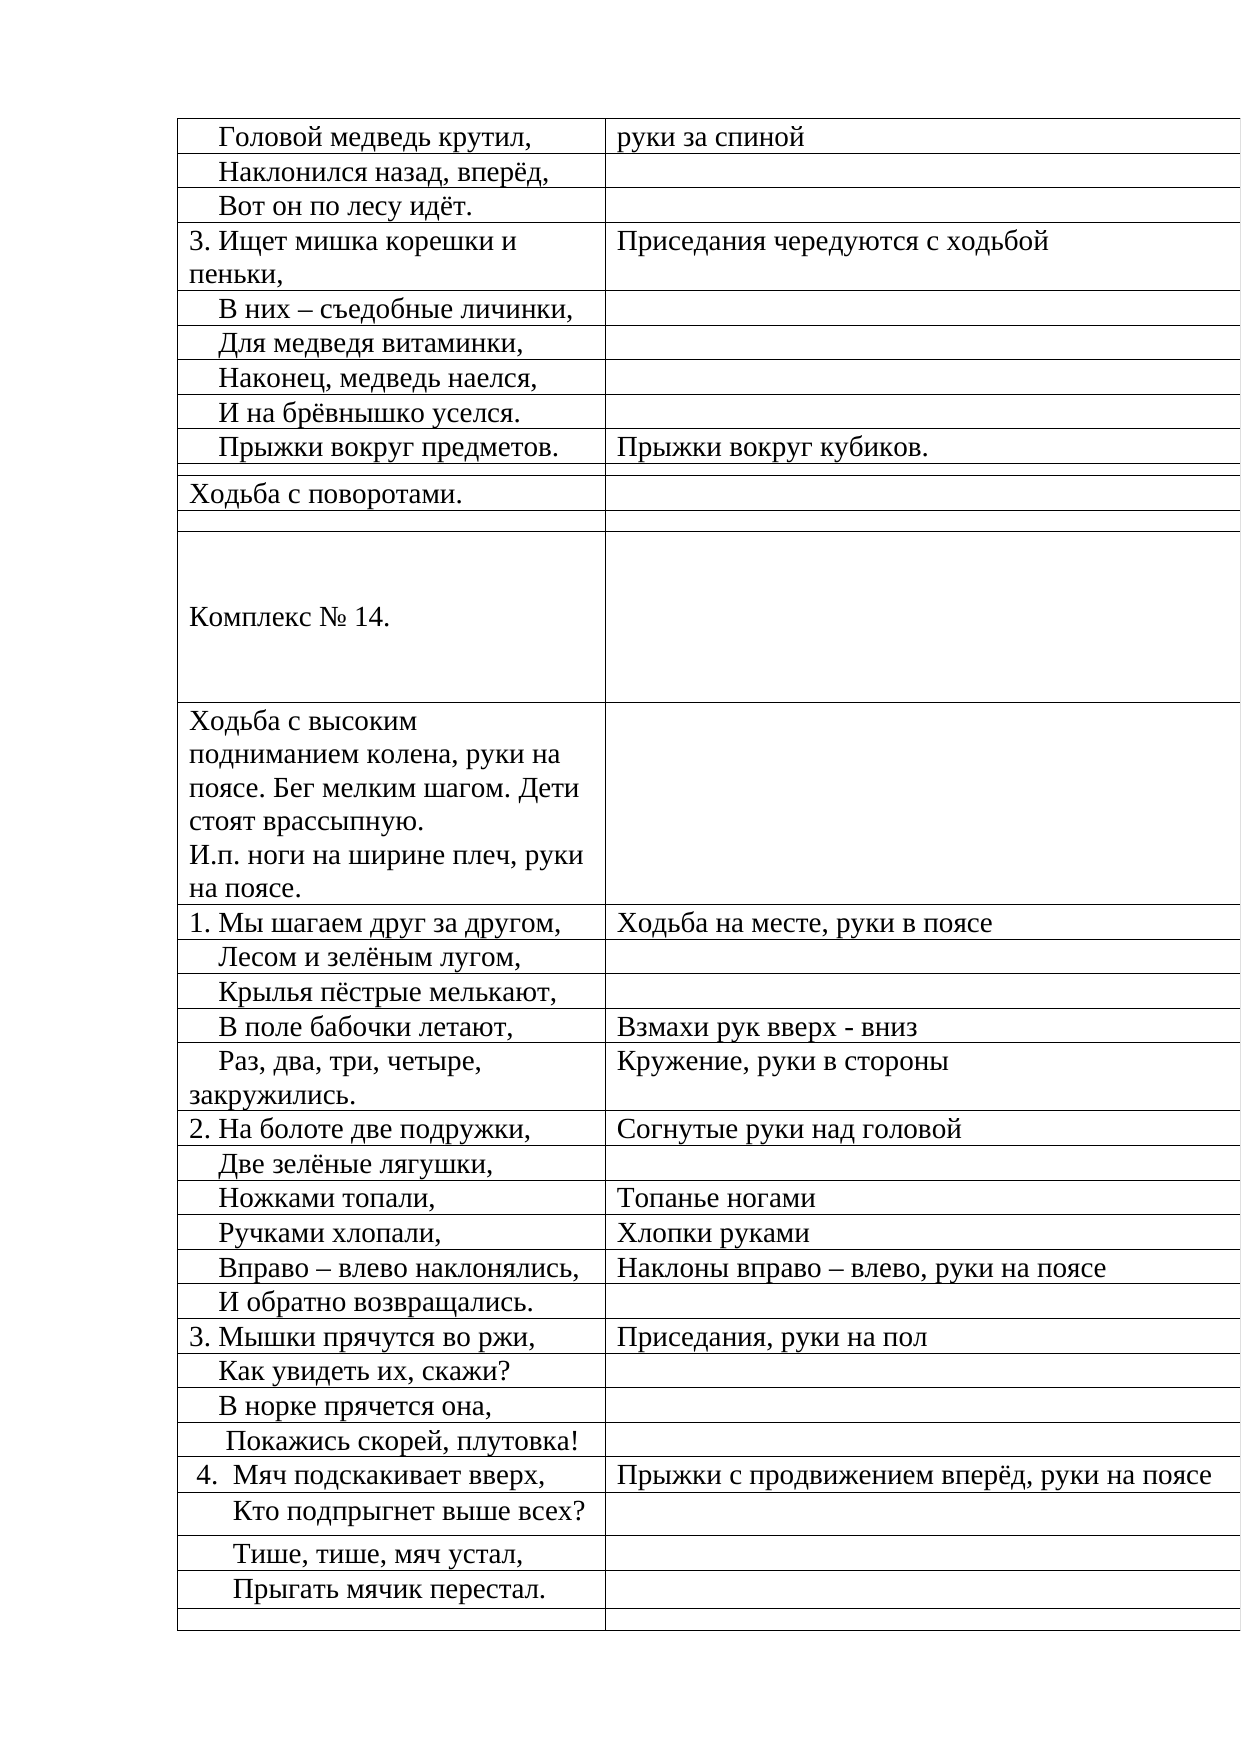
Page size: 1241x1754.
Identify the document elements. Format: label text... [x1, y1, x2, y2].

table_cell Тише, тише, мяч устал, [178, 1536, 605, 1570]
table_cell [606, 464, 1240, 475]
table_cell Покажись скорей, плутовка! [178, 1423, 605, 1456]
table_cell Комплекс № 14. [178, 532, 605, 702]
table_cell [606, 703, 1240, 904]
table_cell Раз, два, три, четыре, закружились. [178, 1043, 605, 1110]
table_cell Согнутые руки над головой [606, 1111, 1240, 1145]
table_cell 3. Ищет мишка корешки и пеньки, [178, 223, 605, 290]
table_cell Ножками топали, [178, 1181, 605, 1214]
table_cell Ручками хлопали, [178, 1215, 605, 1249]
table_cell [178, 511, 605, 531]
table_cell Приседания, руки на пол [606, 1319, 1240, 1352]
table_cell [606, 511, 1240, 531]
table_cell [606, 1571, 1240, 1607]
table_cell 1. Мы шагаем друг за другом, [178, 905, 605, 938]
table_cell Прыжки вокруг предметов. [178, 429, 605, 463]
table_cell Прыгать мячик перестал. [178, 1571, 605, 1607]
table_cell [606, 1493, 1240, 1535]
table_cell Кружение, руки в стороны [606, 1043, 1240, 1110]
table_cell [178, 464, 605, 475]
table_cell [606, 291, 1240, 324]
table_cell [606, 1609, 1240, 1630]
table_cell Лесом и зелёным лугом, [178, 940, 605, 973]
table_cell Крылья пёстрые мелькают, [178, 974, 605, 1008]
table_cell [606, 1388, 1240, 1422]
table_cell [606, 1146, 1240, 1179]
table_cell Прыжки с продвижением вперёд, руки на поясе [606, 1457, 1240, 1492]
table_cell Наконец, медведь наелся, [178, 360, 605, 394]
table_cell [606, 974, 1240, 1008]
table_cell 2. На болоте две подружки, [178, 1111, 605, 1145]
table_cell Две зелёные лягушки, [178, 1146, 605, 1179]
table_cell Наклонился назад, вперёд, [178, 154, 605, 187]
table_cell [606, 1536, 1240, 1570]
table_cell Ходьба с высоким подниманием колена, руки на поясе. Бег мелким шагом. Дети стоят врассыпную. И.п. ноги на ширине плеч, руки на поясе. [178, 703, 605, 904]
table_cell 3. Мышки прячутся во ржи, [178, 1319, 605, 1352]
table_cell [606, 188, 1240, 222]
table_cell Прыжки вокруг кубиков. [606, 429, 1240, 463]
table_cell Взмахи рук вверх - вниз [606, 1009, 1240, 1042]
table_cell Ходьба на месте, руки в поясе [606, 905, 1240, 938]
table_cell [606, 940, 1240, 973]
table_cell Наклоны вправо – влево, руки на поясе [606, 1250, 1240, 1283]
table_cell [606, 1423, 1240, 1456]
table_cell Головой медведь крутил, [178, 119, 605, 153]
table_cell Кто подпрыгнет выше всех? [178, 1493, 605, 1535]
table_cell [606, 154, 1240, 187]
table_cell И обратно возвращались. [178, 1284, 605, 1318]
table_cell Вот он по лесу идёт. [178, 188, 605, 222]
table_cell В норке прячется она, [178, 1388, 605, 1422]
table_cell Вправо – влево наклонялись, [178, 1250, 605, 1283]
table_cell [606, 1354, 1240, 1387]
table_cell В поле бабочки летают, [178, 1009, 605, 1042]
table_cell [606, 532, 1240, 702]
table_cell Приседания чередуются с ходьбой [606, 223, 1240, 290]
table_cell [178, 1609, 605, 1630]
table_cell Для медведя витаминки, [178, 326, 605, 359]
table_cell Как увидеть их, скажи? [178, 1354, 605, 1387]
table_cell 4. Мяч подскакивает вверх, [178, 1457, 605, 1492]
table_cell Ходьба с поворотами. [178, 476, 605, 510]
table_cell руки за спиной [606, 119, 1240, 153]
table_cell [606, 1284, 1240, 1318]
table_cell [606, 476, 1240, 510]
table_cell [606, 326, 1240, 359]
table_cell И на брёвнышко уселся. [178, 395, 605, 428]
table_cell [606, 360, 1240, 394]
table_cell Хлопки руками [606, 1215, 1240, 1249]
table_cell [606, 395, 1240, 428]
table_cell В них – съедобные личинки, [178, 291, 605, 324]
table_cell Топанье ногами [606, 1181, 1240, 1214]
